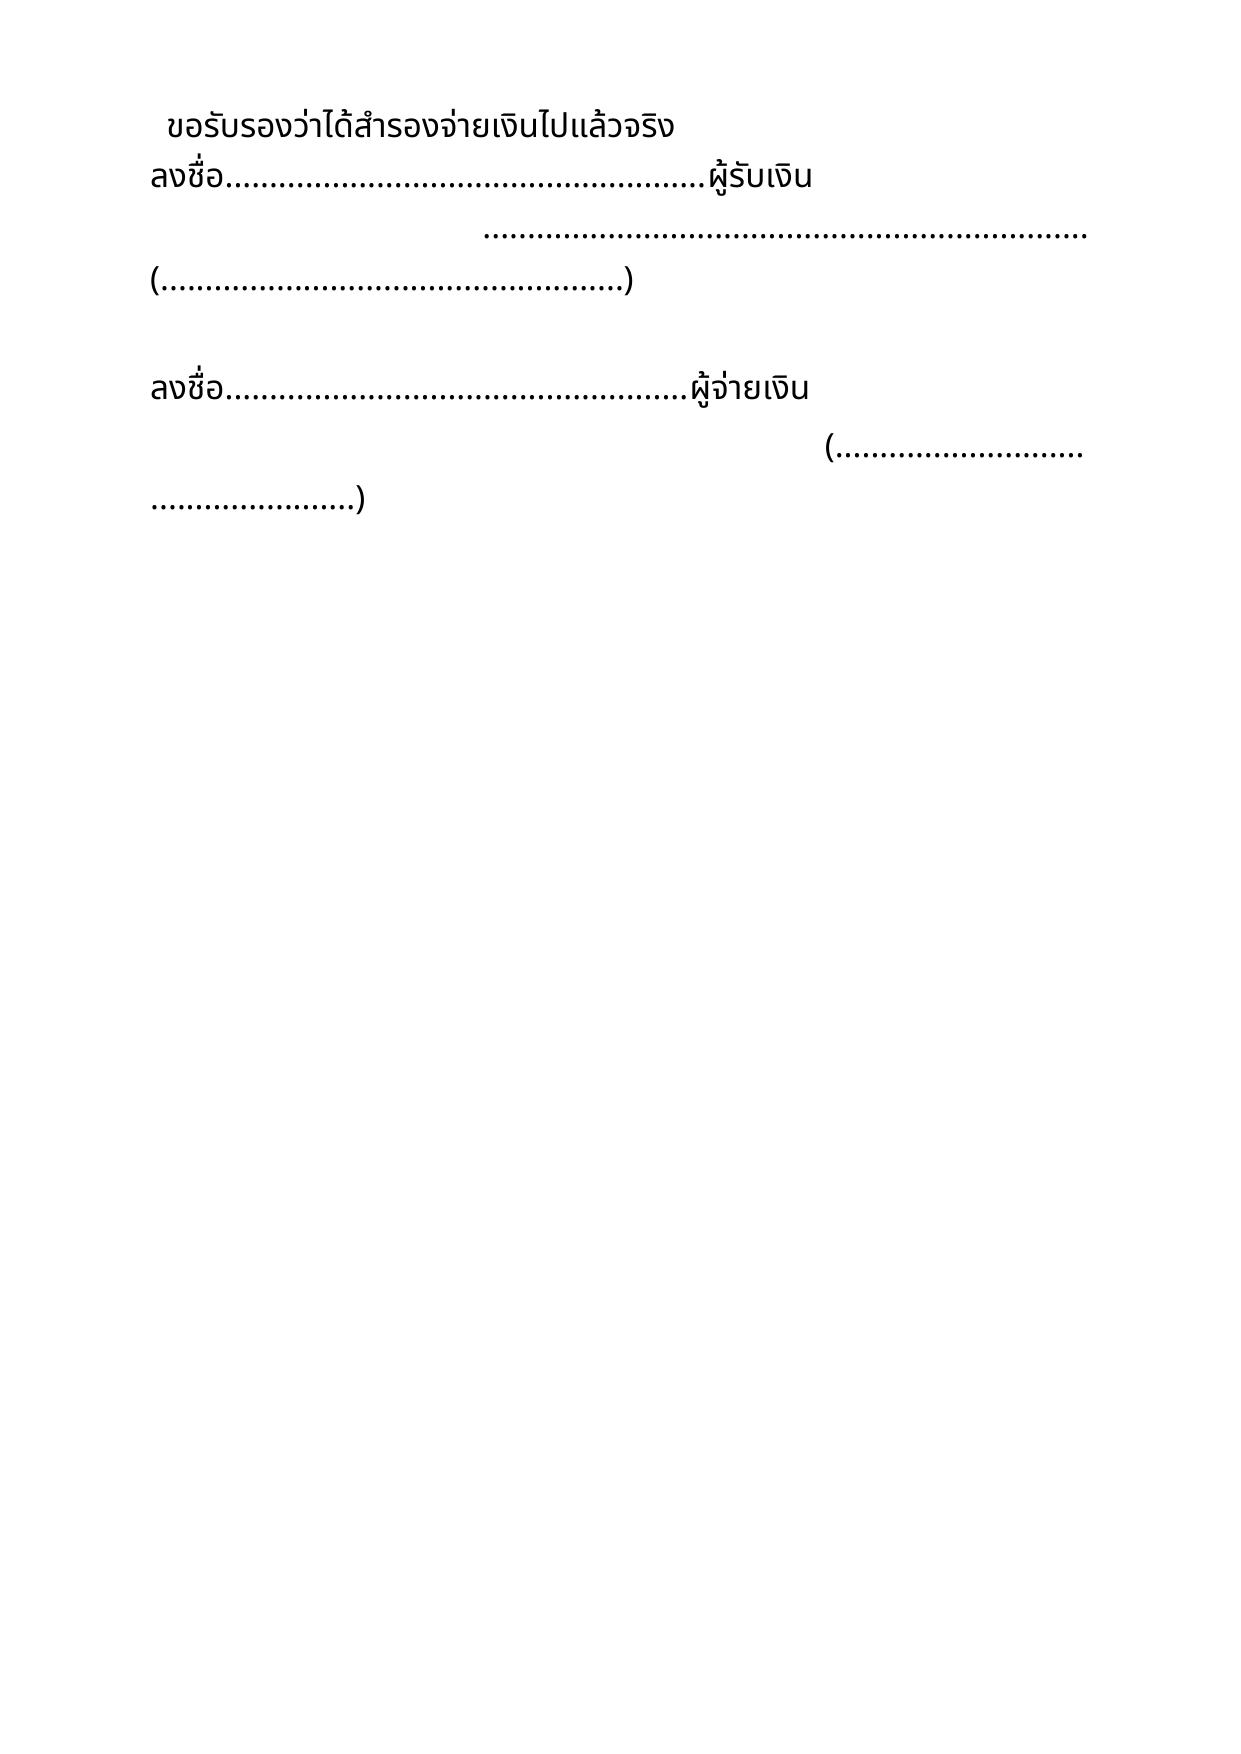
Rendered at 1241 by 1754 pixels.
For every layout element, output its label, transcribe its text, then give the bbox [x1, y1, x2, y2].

text ลงชื่อ....................................................ผู้จ่ายเงิน [150, 328, 1090, 414]
text .................................................................... (....................................................) [150, 203, 1090, 301]
text รขอรับรองว่าได้สำรองจ่ายเงินไปแล้วจริง ลงชื่อ......................................................ผู้รับเงิน [150, 102, 1090, 203]
text (...................................................) [150, 422, 1090, 519]
